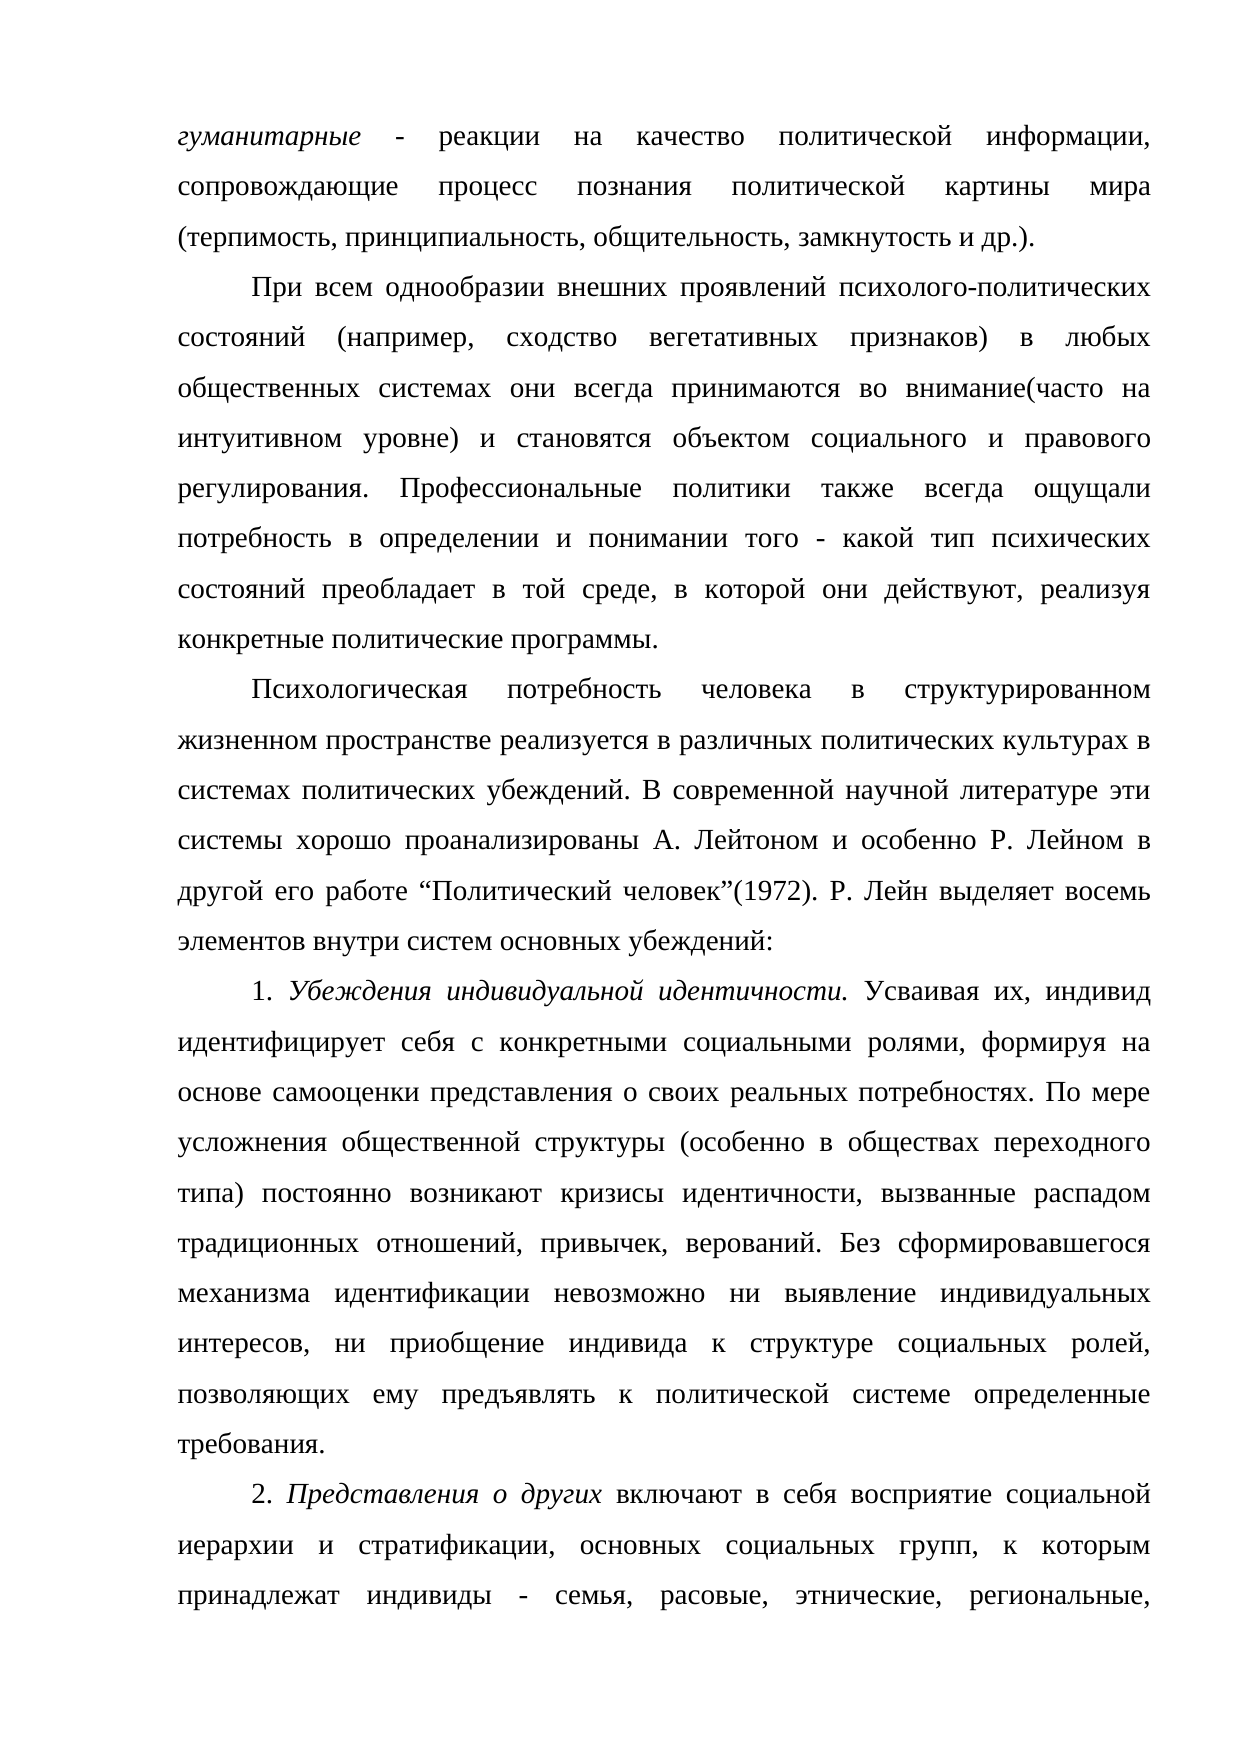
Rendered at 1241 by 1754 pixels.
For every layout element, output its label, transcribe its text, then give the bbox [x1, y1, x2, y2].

text При всем однообразии внешних проявлений психолого-политических состояний (например, сходство вегетативных признаков) в любых общественных системах они всегда принимаются во внимание(часто на интуитивном уровне) и становятся объектом социального и правового регулирования. Профессиональные политики также всегда ощущали потребность в определении и понимании того - какой тип психических состояний преобладает в той среде, в которой они действуют, реализуя конкретные политические программы. [177, 269, 1152, 655]
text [177, 1477, 1152, 1611]
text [177, 118, 1152, 252]
text Психологическая потребность человека в структурированном жизненном пространстве реализуется в различных политических культурах в системах политических убеждений. В современной научной литературе эти системы хорошо проанализированы А. Лейтоном и особенно Р. Лейном в другой его работе “Политический человек”(1972). Р. Лейн выделяет восемь элементов внутри систем основных убеждений: [177, 672, 1152, 957]
text 1. Убеждения индивидуальной идентичности. Усваивая их, индивид идентифицирует себя с конкретными социальными ролями, формируя на основе самооценки представления о своих реальных потребностях. По мере усложнения общественной структуры (особенно в обществах переходного типа) постоянно возникают кризисы идентичности, вызванные распадом традиционных отношений, привычек, верований. Без сформировавшегося механизма идентификации невозможно ни выявление индивидуальных интересов, ни приобщение индивида к структуре социальных ролей, позволяющих ему предъявлять к политической системе определенные требования. [177, 973, 1152, 1460]
